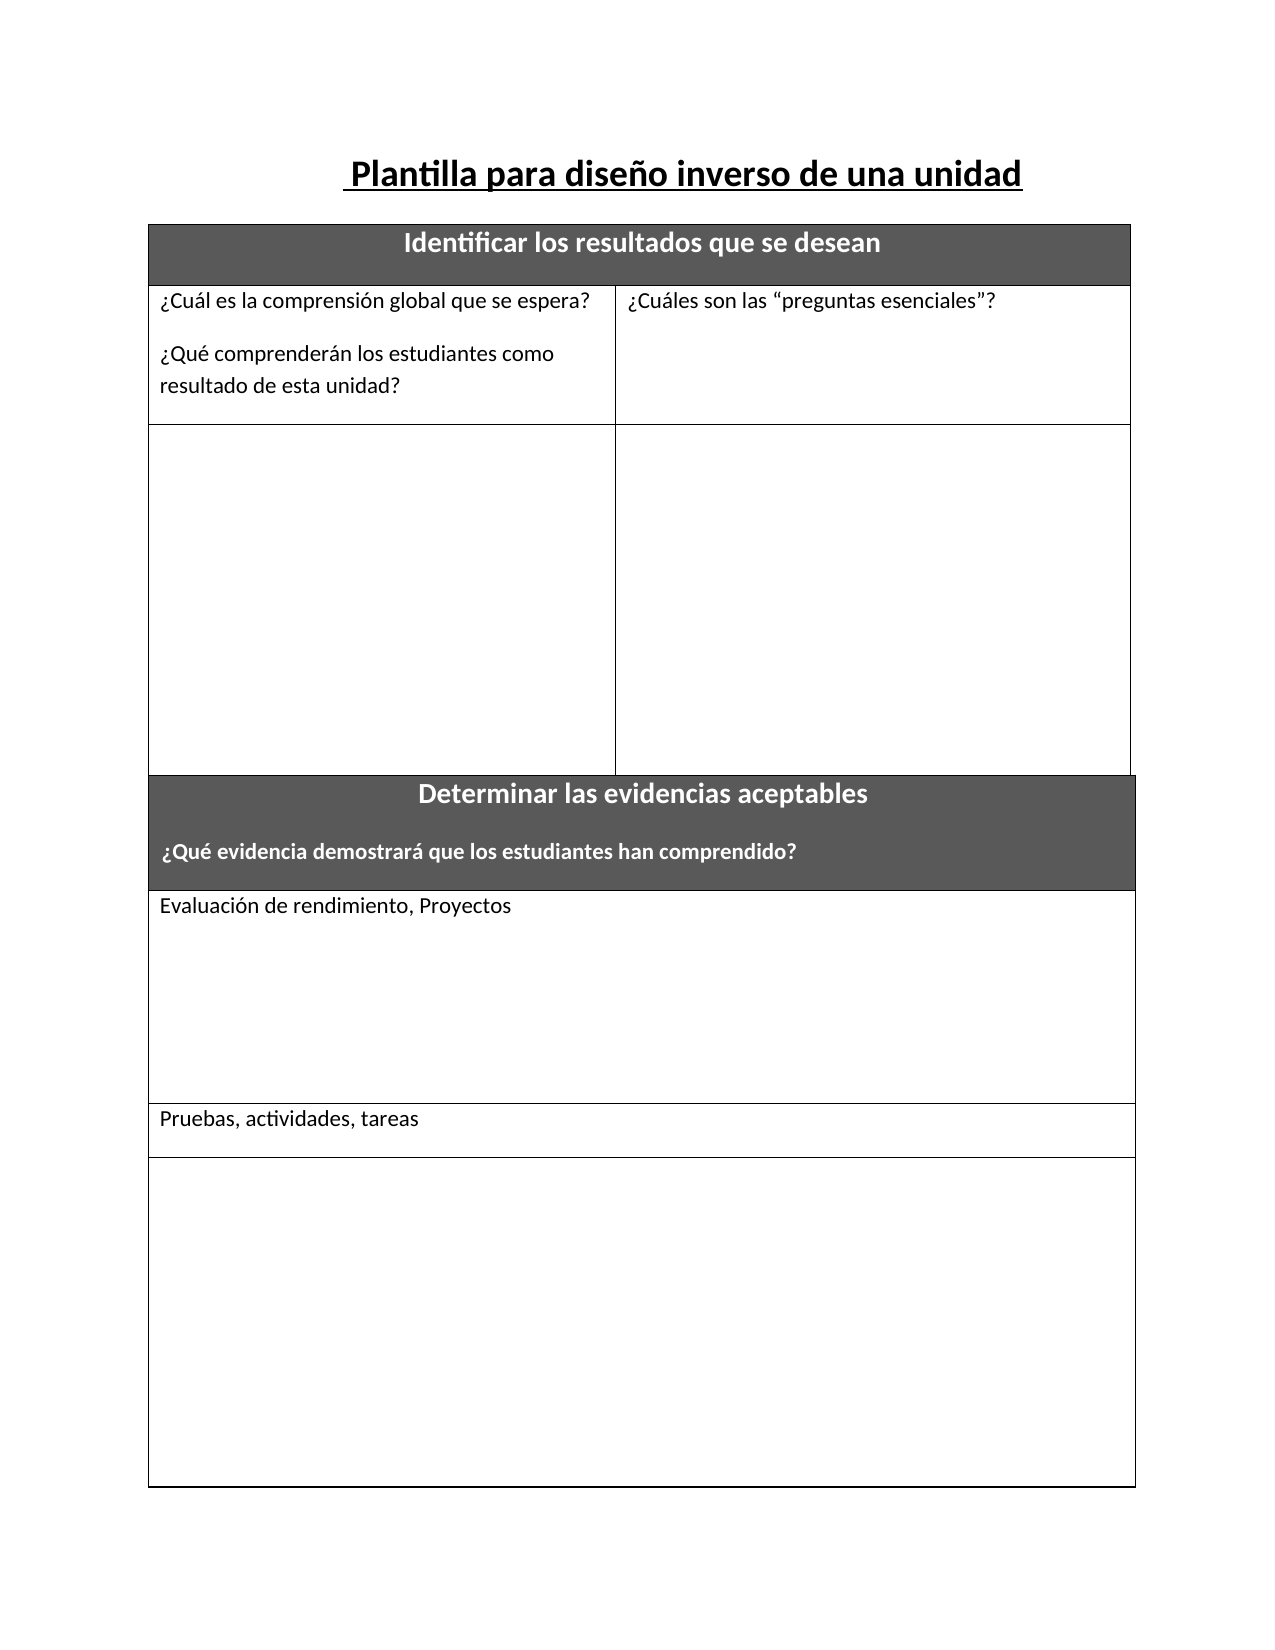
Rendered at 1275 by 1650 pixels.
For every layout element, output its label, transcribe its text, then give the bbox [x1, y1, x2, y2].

table_cell ¿Cuáles son las “preguntas esenciales”? [616, 286, 1130, 424]
text Plantilla para diseño inverso de una unidad [225, 150, 1125, 196]
table_cell Pruebas, actividades, tareas [149, 1104, 1135, 1157]
table_cell Evaluación de rendimiento, Proyectos [149, 891, 1135, 1103]
table_cell Determinar las evidencias aceptables ¿Qué evidencia demostrará que los estudiantes han comprendido? [149, 776, 1135, 890]
table_cell [149, 1158, 1135, 1486]
table_cell [616, 425, 1130, 774]
table_cell [149, 425, 615, 774]
table_header Identificar los resultados que se desean [149, 225, 1130, 285]
table_cell ¿Cuál es la comprensión global que se espera? ¿Qué comprenderán los estudiantes como resultado de esta unidad? [149, 286, 615, 424]
